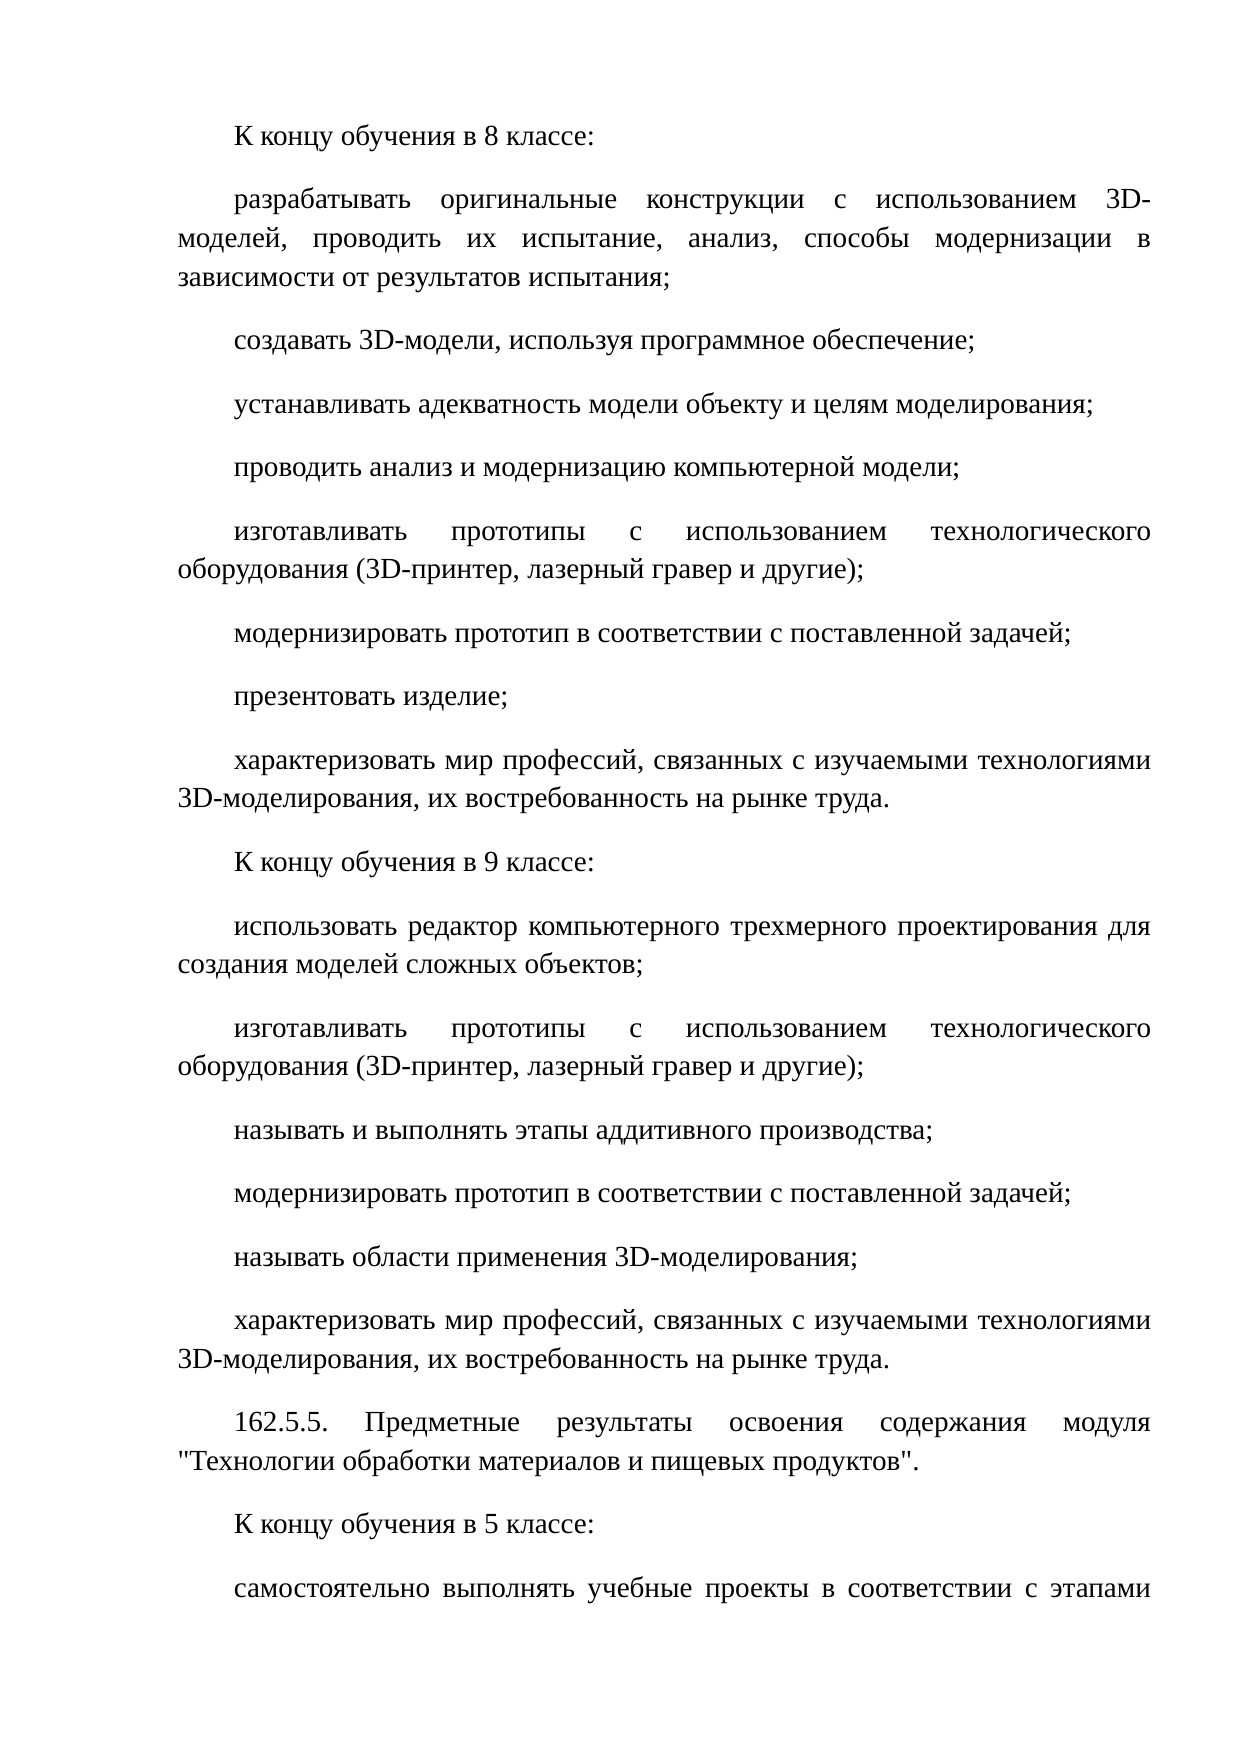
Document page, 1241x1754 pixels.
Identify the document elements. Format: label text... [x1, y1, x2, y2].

text К концу обучения в 8 классе: [177, 118, 1152, 152]
text характеризовать мир профессий, связанных с изучаемыми технологиями 3D-моделирования, их востребованность на рынке труда. [177, 742, 1152, 814]
text создавать 3D-модели, используя программное обеспечение; [177, 322, 1152, 356]
text изготавливать прототипы с использованием технологического оборудования (3D-принтер, лазерный гравер и другие); [177, 1010, 1152, 1082]
text устанавливать адекватность модели объекту и целям моделирования; [177, 386, 1152, 419]
text модернизировать прототип в соответствии с поставленной задачей; [177, 1175, 1152, 1209]
text разрабатывать оригинальные конструкции с использованием 3D-моделей, проводить их испытание, анализ, способы модернизации в зависимости от результатов испытания; [177, 182, 1152, 292]
text проводить анализ и модернизацию компьютерной модели; [177, 449, 1152, 483]
text К концу обучения в 9 классе: [177, 844, 1152, 878]
text К концу обучения в 5 классе: [177, 1507, 1152, 1540]
text 162.5.5. Предметные результаты освоения содержания модуля "Технологии обработки материалов и пищевых продуктов". [177, 1404, 1152, 1477]
text характеризовать мир профессий, связанных с изучаемыми технологиями 3D-моделирования, их востребованность на рынке труда. [177, 1302, 1152, 1374]
text презентовать изделие; [177, 678, 1152, 712]
text называть и выполнять этапы аддитивного производства; [177, 1112, 1152, 1145]
text модернизировать прототип в соответствии с поставленной задачей; [177, 615, 1152, 648]
text изготавливать прототипы с использованием технологического оборудования (3D-принтер, лазерный гравер и другие); [177, 513, 1152, 585]
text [177, 1570, 1152, 1604]
text называть области применения 3D-моделирования; [177, 1239, 1152, 1272]
text использовать редактор компьютерного трехмерного проектирования для создания моделей сложных объектов; [177, 908, 1152, 980]
